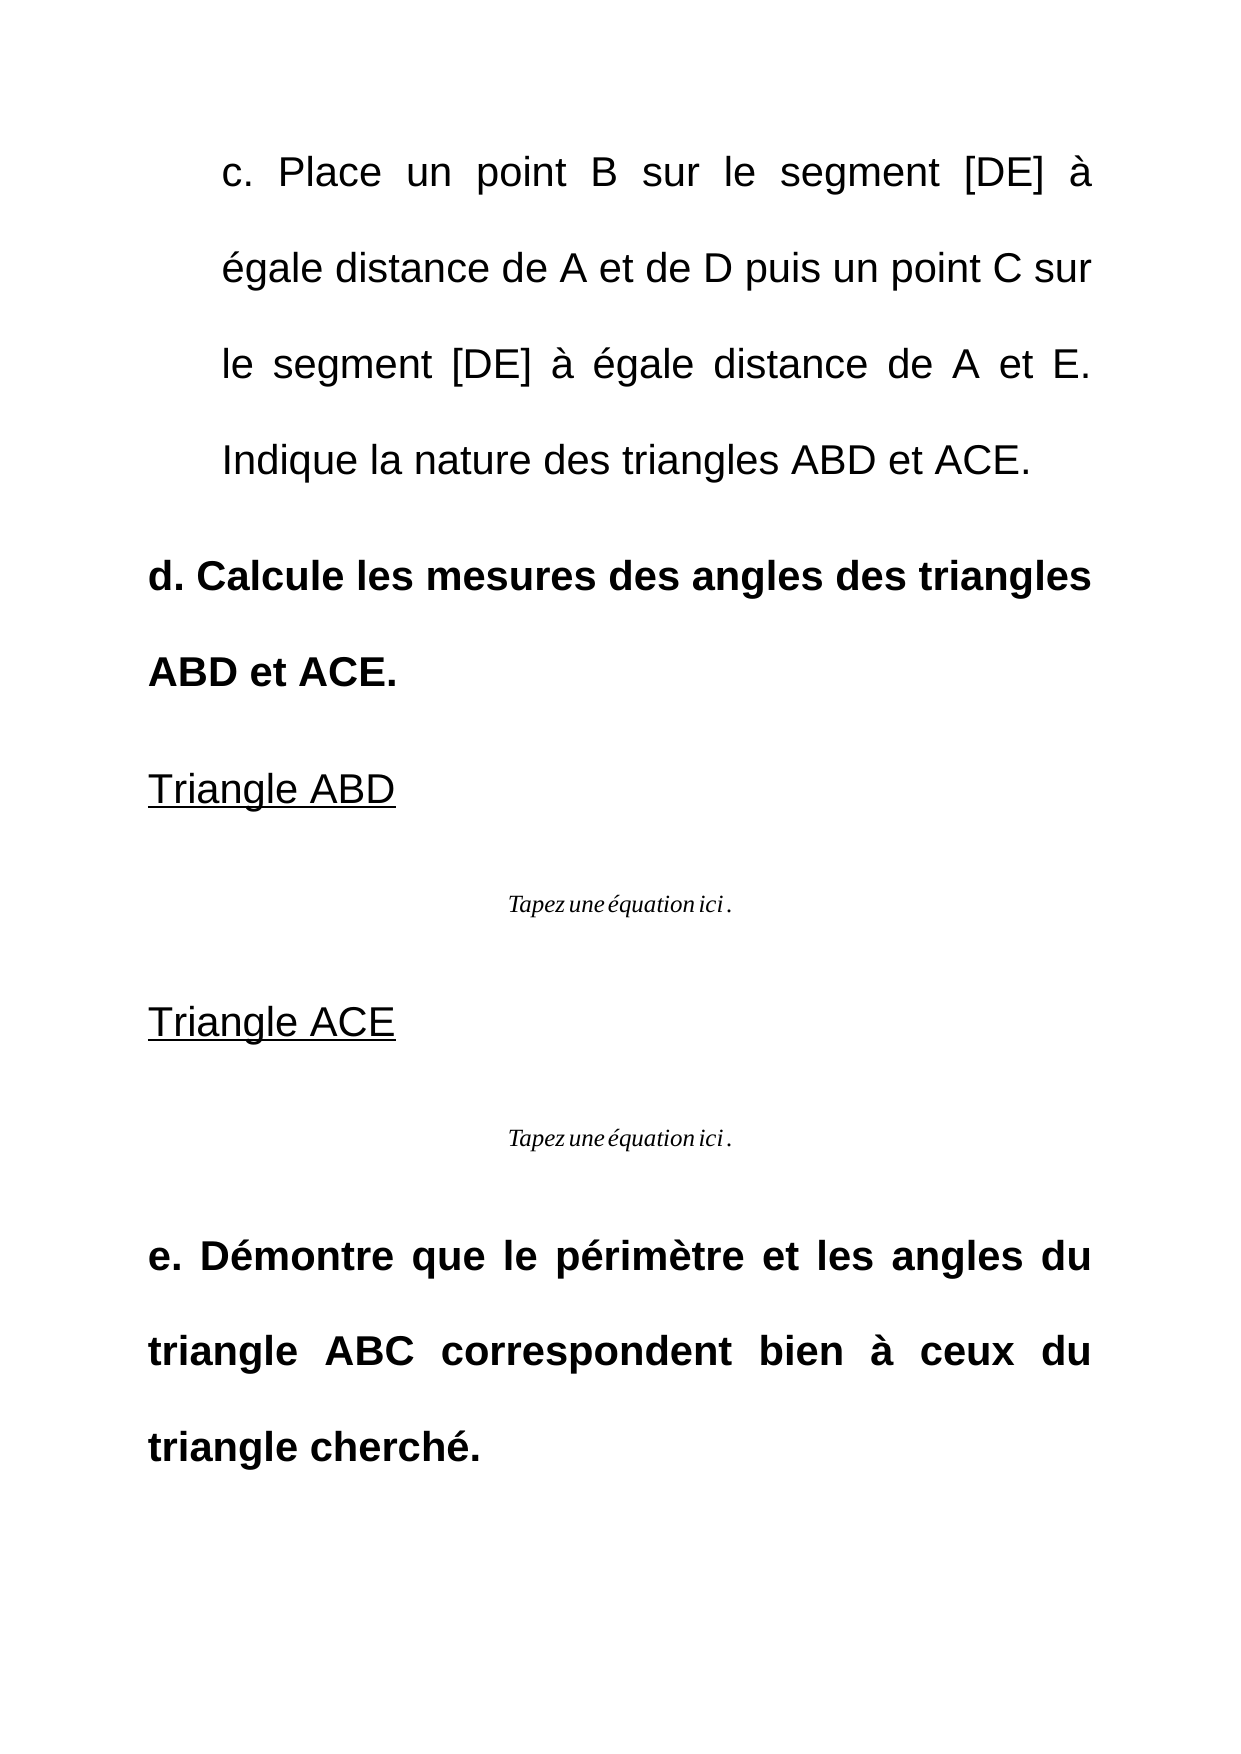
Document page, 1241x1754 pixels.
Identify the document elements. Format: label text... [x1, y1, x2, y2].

text e. Démontre que le périmètre et les angles du triangle ABC correspondent bien à ceux du triangle cherché. [148, 1231, 1093, 1471]
text Triangle ACE [148, 998, 1093, 1046]
text Triangle ABD [148, 764, 1093, 812]
text c. Place un point B sur le segment [DE] à égale distance de A et de D puis un point C sur le segment [DE] à égale distance de A et E. Indique la nature des triangles ABD et ACE. [221, 148, 1093, 483]
text d. Calcule les mesures des angles des triangles ABD et ACE. [148, 552, 1093, 696]
